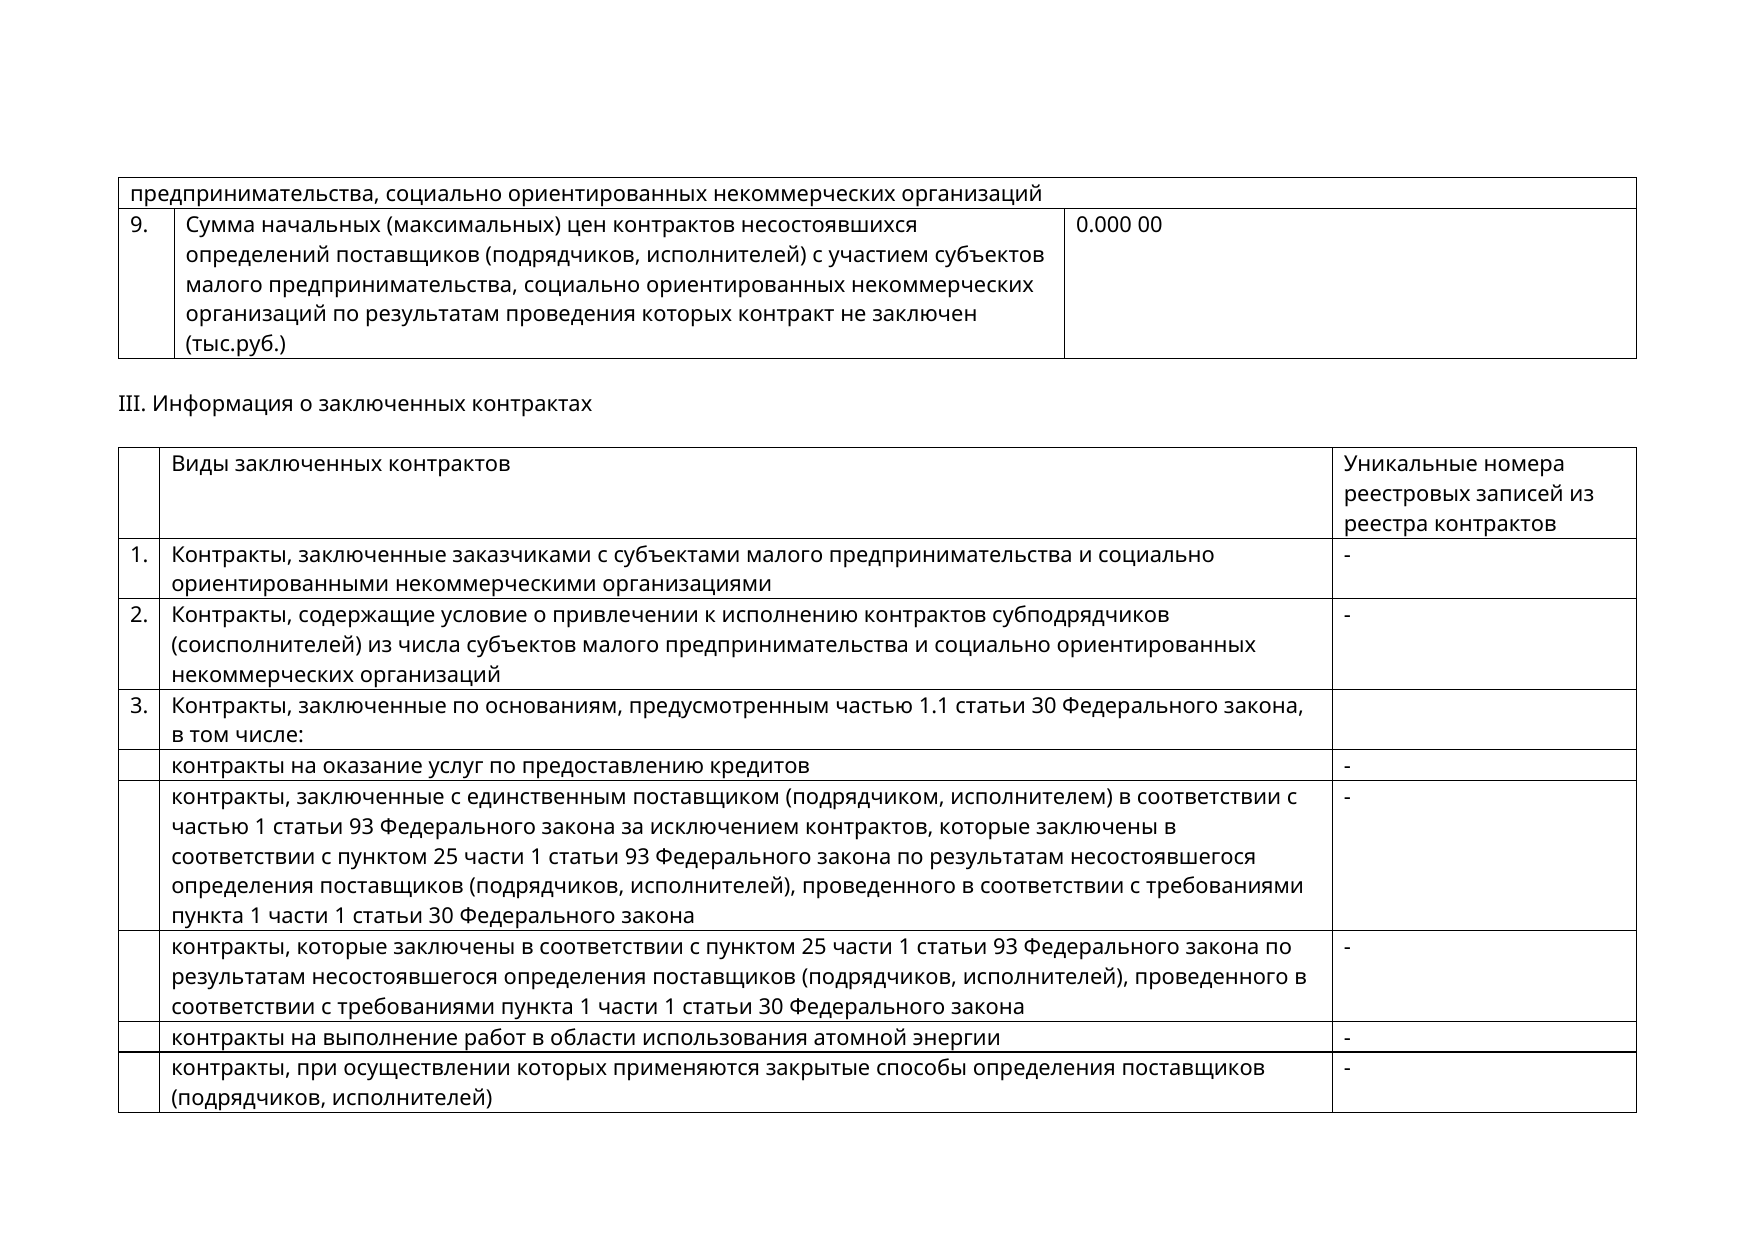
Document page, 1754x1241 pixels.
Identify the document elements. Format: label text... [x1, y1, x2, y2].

text III. Информация о заключенных контрактах [118, 388, 1636, 418]
table_header Уникальные номера реестровых записей из реестра контрактов [1333, 448, 1636, 538]
table_cell [119, 931, 159, 1021]
table_cell 2. [119, 599, 159, 689]
table_header [119, 448, 159, 538]
table_cell Контракты, заключенные по основаниям, предусмотренным частью 1.1 статьи 30 Федерального закона, в том числе: [160, 690, 1332, 749]
table_cell - [1333, 1053, 1636, 1112]
table_cell - [1333, 781, 1636, 930]
table_cell контракты, заключенные с единственным поставщиком (подрядчиком, исполнителем) в соответствии с частью 1 статьи 93 Федерального закона за исключением контрактов, которые заключены в соответствии с пунктом 25 части 1 статьи 93 Федерального закона по результатам несостоявшегося определения поставщиков (подрядчиков, исполнителей), проведенного в соответствии с требованиями пункта 1 части 1 статьи 30 Федерального закона [160, 781, 1332, 930]
table_cell контракты на выполнение работ в области использования атомной энергии [160, 1022, 1332, 1051]
table_cell Сумма начальных (максимальных) цен контрактов несостоявшихся определений поставщиков (подрядчиков, исполнителей) с участием субъектов малого предпринимательства, социально ориентированных некоммерческих организаций по результатам проведения которых контракт не заключен (тыс.руб.) [175, 209, 1064, 358]
table_cell 3. [119, 690, 159, 749]
table_cell [119, 1022, 159, 1051]
table_cell контракты, которые заключены в соответствии с пунктом 25 части 1 статьи 93 Федерального закона по результатам несостоявшегося определения поставщиков (подрядчиков, исполнителей), проведенного в соответствии с требованиями пункта 1 части 1 статьи 30 Федерального закона [160, 931, 1332, 1021]
table_cell [119, 750, 159, 780]
table_cell 0.000 00 [1065, 209, 1636, 358]
table_cell - [1333, 1022, 1636, 1051]
table_header Виды заключенных контрактов [160, 448, 1332, 538]
table_cell контракты, при осуществлении которых применяются закрытые способы определения поставщиков (подрядчиков, исполнителей) [160, 1053, 1332, 1112]
table_cell [119, 781, 159, 930]
table_cell - [1333, 750, 1636, 780]
table_cell 1. [119, 539, 159, 598]
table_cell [119, 178, 1636, 208]
table_cell - [1333, 931, 1636, 1021]
table_cell Контракты, содержащие условие о привлечении к исполнению контрактов субподрядчиков (соисполнителей) из числа субъектов малого предпринимательства и социально ориентированных некоммерческих организаций [160, 599, 1332, 689]
table_cell - [1333, 599, 1636, 689]
table_cell - [1333, 539, 1636, 598]
table_cell Контракты, заключенные заказчиками с субъектами малого предпринимательства и социально ориентированными некоммерческими организациями [160, 539, 1332, 598]
table_cell 9. [119, 209, 174, 358]
table_cell контракты на оказание услуг по предоставлению кредитов [160, 750, 1332, 780]
table_cell [119, 1053, 159, 1112]
table_cell [1333, 690, 1636, 749]
